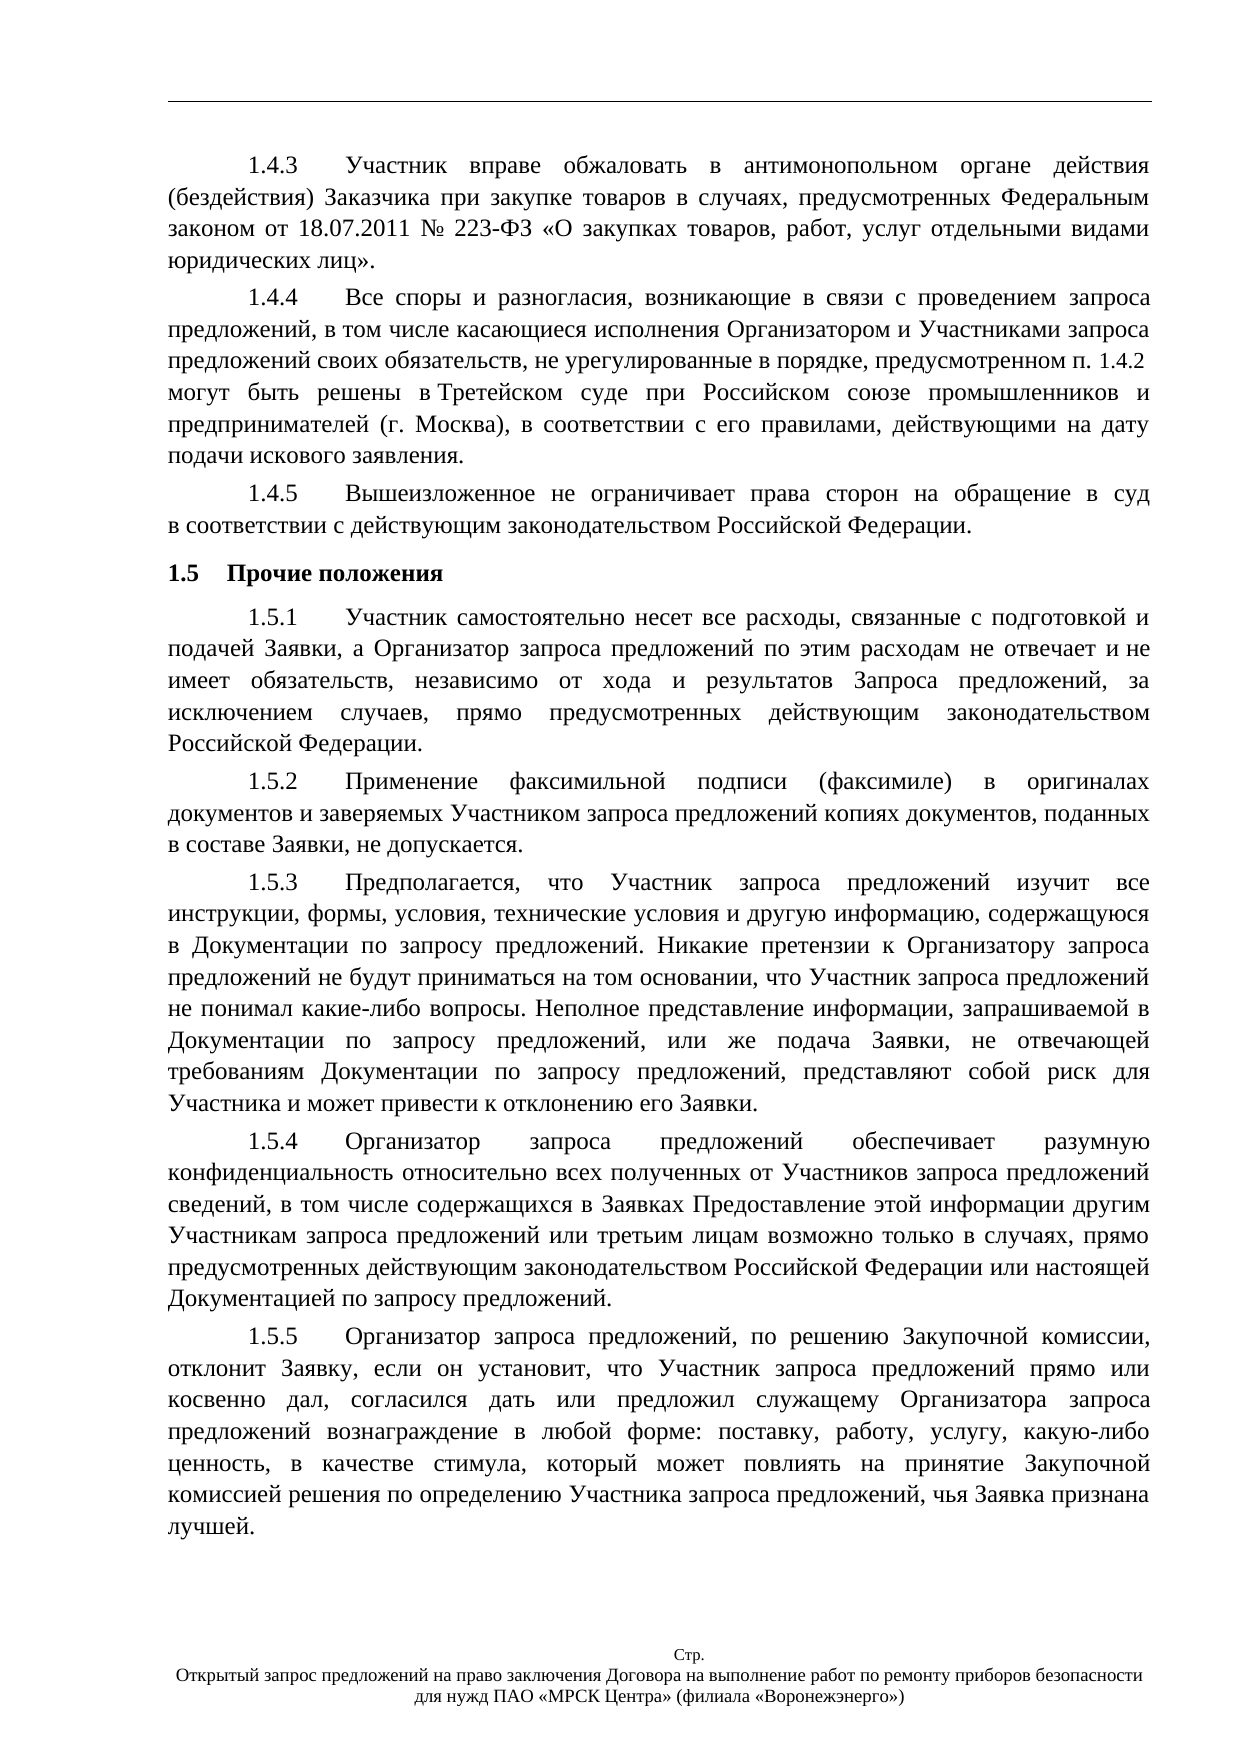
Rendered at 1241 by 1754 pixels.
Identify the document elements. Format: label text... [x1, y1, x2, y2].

list Все споры и разногласия, возникающие в связи с проведением запроса предложений, в том числе касающиеся исполнения Организатором и Участниками запроса предложений своих обязательств, не урегулированные в порядке, предусмотренном п. 1.4.2 могут быть решены в Третейском суде при Российском союзе промышленников и предпринимателей (г. Москва), в соответствии с его правилами, действующими на дату подачи искового заявления. [168, 282, 1150, 469]
list Участник самостоятельно несет все расходы, связанные с подготовкой и подачей Заявки, а Организатор запроса предложений по этим расходам не отвечает и не имеет обязательств, независимо от хода и результатов Запроса предложений, за исключением случаев, прямо предусмотренных действующим законодательством Российской Федерации. [168, 602, 1150, 757]
subtitle Прочие положения [168, 558, 1152, 587]
list Применение факсимильной подписи (факсимиле) в оригиналах документов и заверяемых Участником запроса предложений копиях документов, поданных в составе Заявки, не допускается. [168, 766, 1150, 858]
list Предполагается, что Участник запроса предложений изучит все инструкции, формы, условия, технические условия и другую информацию, содержащуюся в Документации по запросу предложений. Никакие претензии к Организатору запроса предложений не будут приниматься на том основании, что Участник запроса предложений не понимал какие-либо вопросы. Неполное представление информации, запрашиваемой в Документации по запросу предложений, или же подача Заявки, не отвечающей требованиям Документации по запросу предложений, представляют собой риск для Участника и может привести к отклонению его Заявки. [168, 867, 1150, 1117]
list Организатор запроса предложений обеспечивает разумную конфиденциальность относительно всех полученных от Участников запроса предложений сведений, в том числе содержащихся в Заявках Предоставление этой информации другим Участникам запроса предложений или третьим лицам возможно только в случаях, прямо предусмотренных действующим законодательством Российской Федерации или настоящей Документацией по запросу предложений. [168, 1126, 1150, 1312]
list Участник вправе обжаловать в антимонопольном органе действия (бездействия) Заказчика при закупке товаров в случаях, предусмотренных Федеральным законом от 18.07.2011 № 223-ФЗ «О закупках товаров, работ, услуг отдельными видами юридических лиц». [168, 150, 1150, 273]
list Вышеизложенное не ограничивает права сторон на обращение в суд в соответствии с действующим законодательством Российской Федерации. [168, 478, 1150, 538]
list Организатор запроса предложений, по решению Закупочной комиссии, отклонит Заявку, если он установит, что Участник запроса предложений прямо или косвенно дал, согласился дать или предложил служащему Организатора запроса предложений вознаграждение в любой форме: поставку, работу, услугу, какую-либо ценность, в качестве стимула, который может повлиять на принятие Закупочной комиссией решения по определению Участника запроса предложений, чья Заявка признана лучшей. [168, 1321, 1150, 1539]
